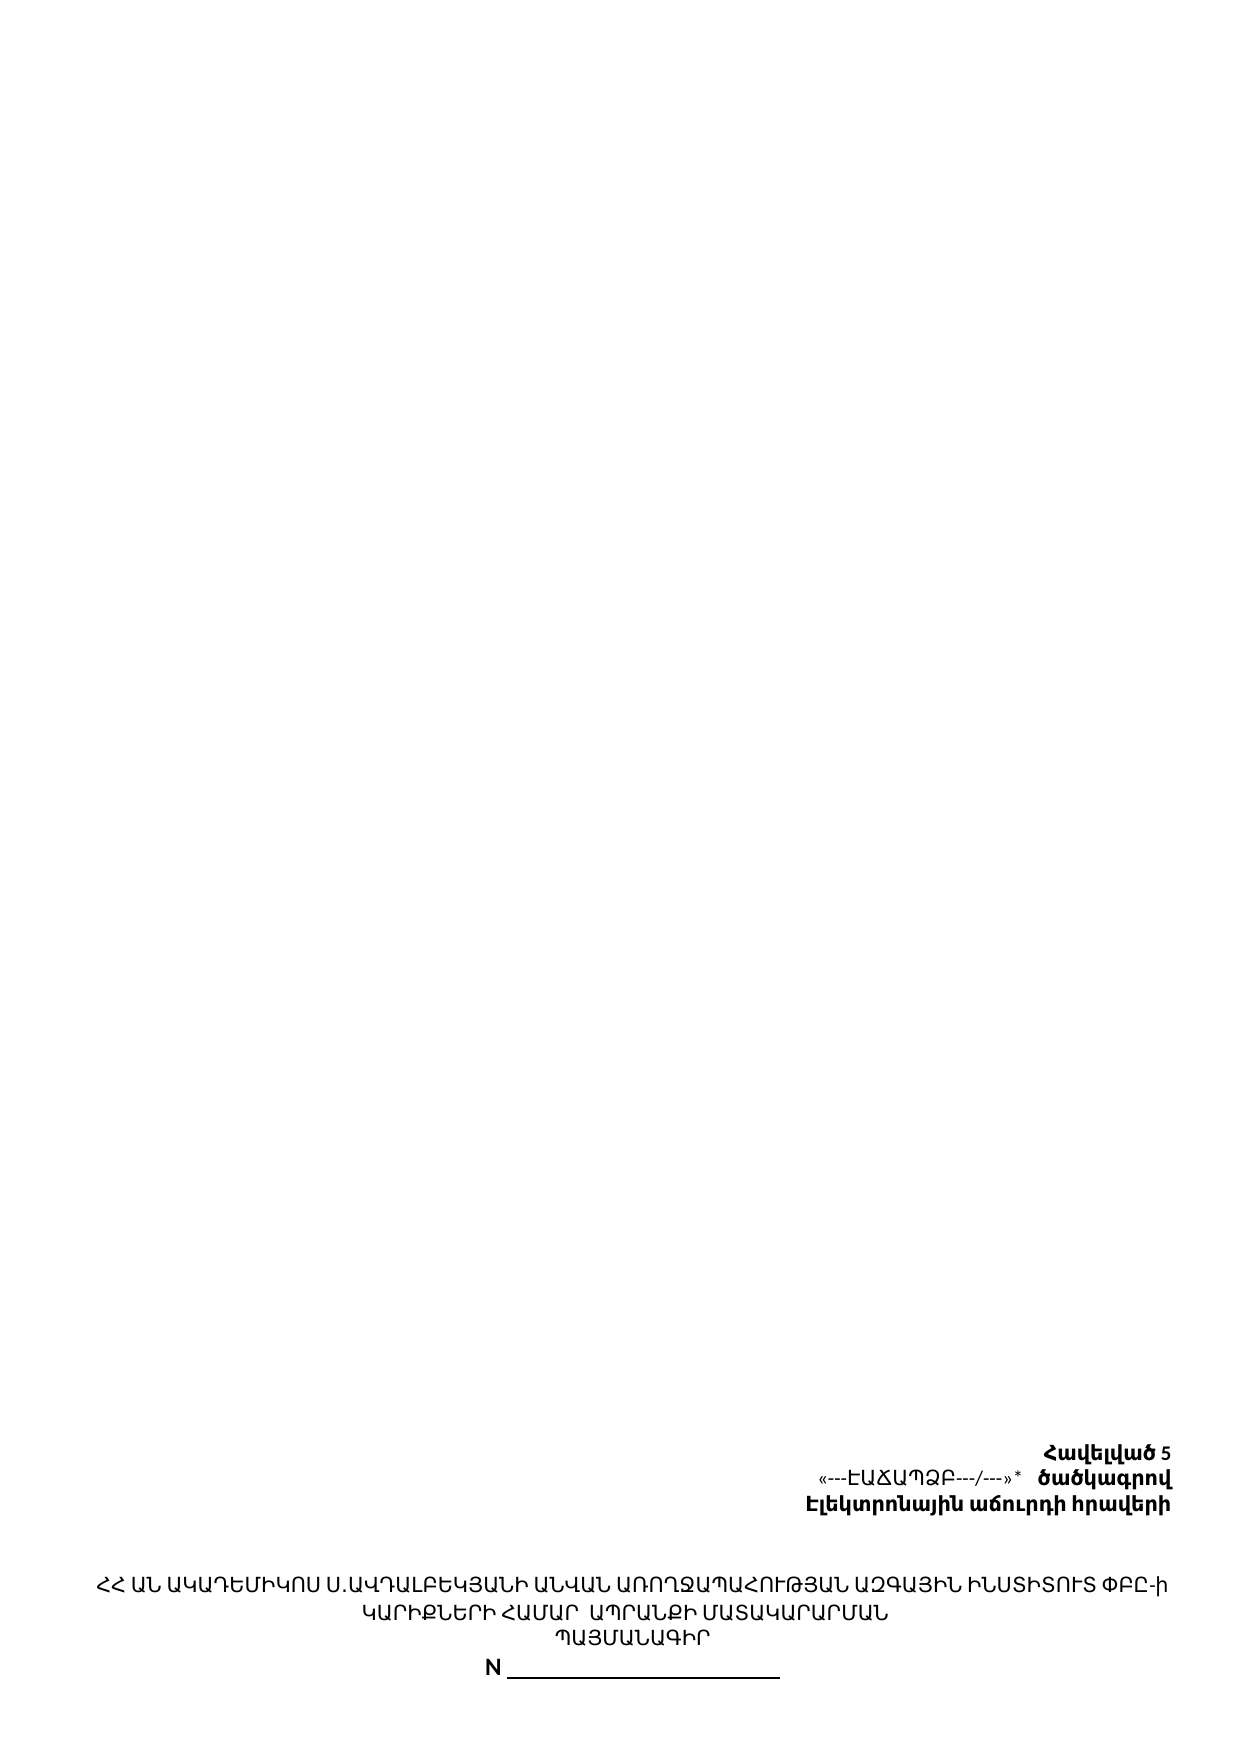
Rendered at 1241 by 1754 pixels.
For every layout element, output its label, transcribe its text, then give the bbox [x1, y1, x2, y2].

text ՊԱՅՄԱՆԱԳԻՐ [79, 1626, 1171, 1651]
text N [79, 1651, 1171, 1682]
text «---ԷԱՃԱՊՁԲ---/---»* ծածկագրով [94, 1465, 1171, 1491]
text Հավելված 5 [94, 1440, 1171, 1465]
text Էլեկտրոնային աճուրդի հրավերի [94, 1491, 1171, 1516]
text ՀՀ ԱՆ ԱԿԱԴԵՄԻԿՈՍ Ս․ԱՎԴԱԼԲԵԿՅԱՆԻ ԱՆՎԱՆ ԱՌՈՂՋԱՊԱՀՈՒԹՅԱՆ ԱԶԳԱՅԻՆ ԻՆՍՏԻՏՈՒՏ ՓԲԸ-ի ԿԱՐԻՔՆԵՐԻ ՀԱՄԱՐ ԱՊՐԱՆՔԻ ՄԱՏԱԿԱՐԱՐՄԱՆ [79, 1572, 1171, 1626]
